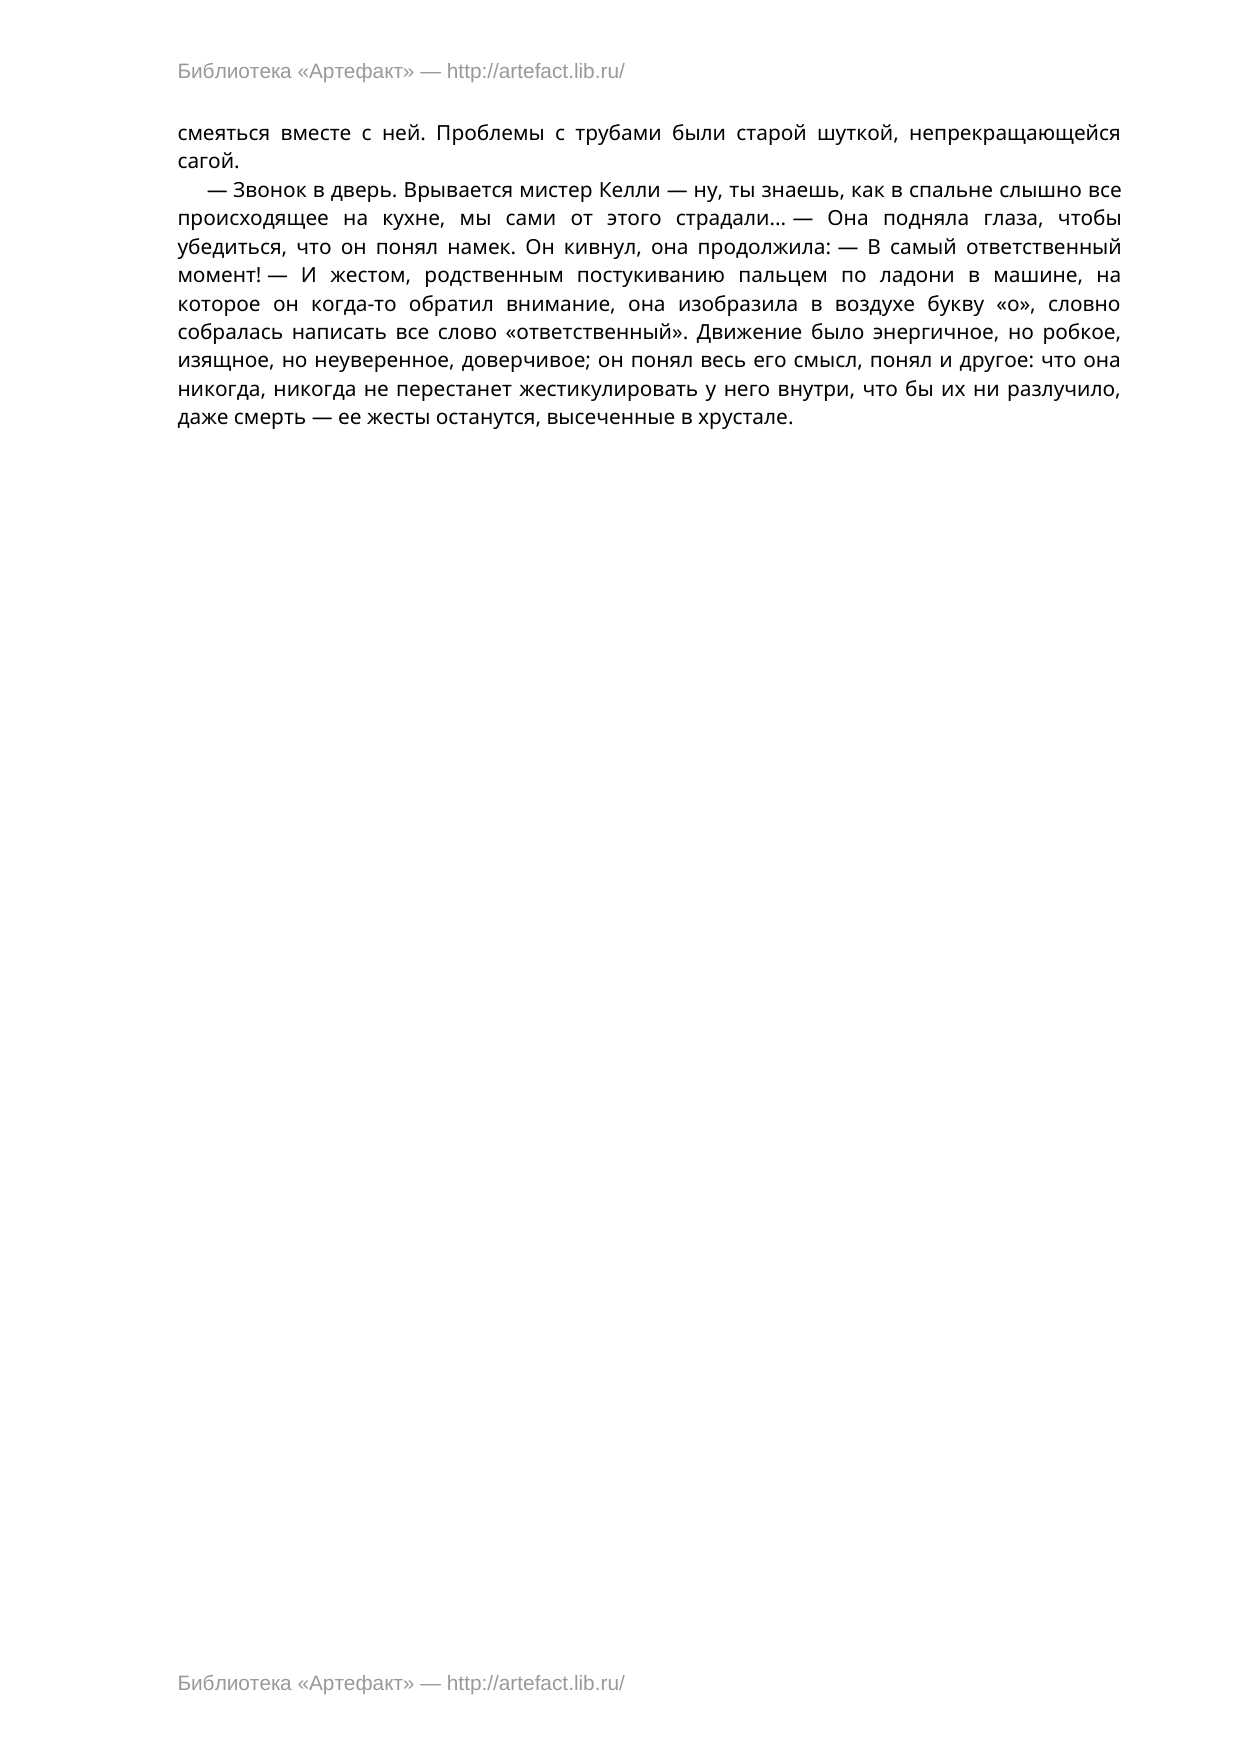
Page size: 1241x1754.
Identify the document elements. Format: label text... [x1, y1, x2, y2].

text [177, 118, 1122, 175]
text — Звонок в дверь. Врывается мистер Келли — ну, ты знаешь, как в спальне слышно все происходящее на кухне, мы сами от этого страдали... — Она подняла глаза, чтобы убедиться, что он понял намек. Он кивнул, она продолжила: — В самый ответственный момент! — И жестом, родственным постукиванию пальцем по ладони в машине, на которое он когда-то обратил внимание, она изобразила в воздухе букву «о», словно собралась написать все слово «ответственный». Движение было энергичное, но робкое, изящное, но неуверенное, доверчивое; он понял весь его смысл, понял и другое: что она никогда, никогда не перестанет жестикулировать у него внутри, что бы их ни разлучило, даже смерть — ее жесты останутся, высеченные в хрустале. [177, 175, 1122, 431]
